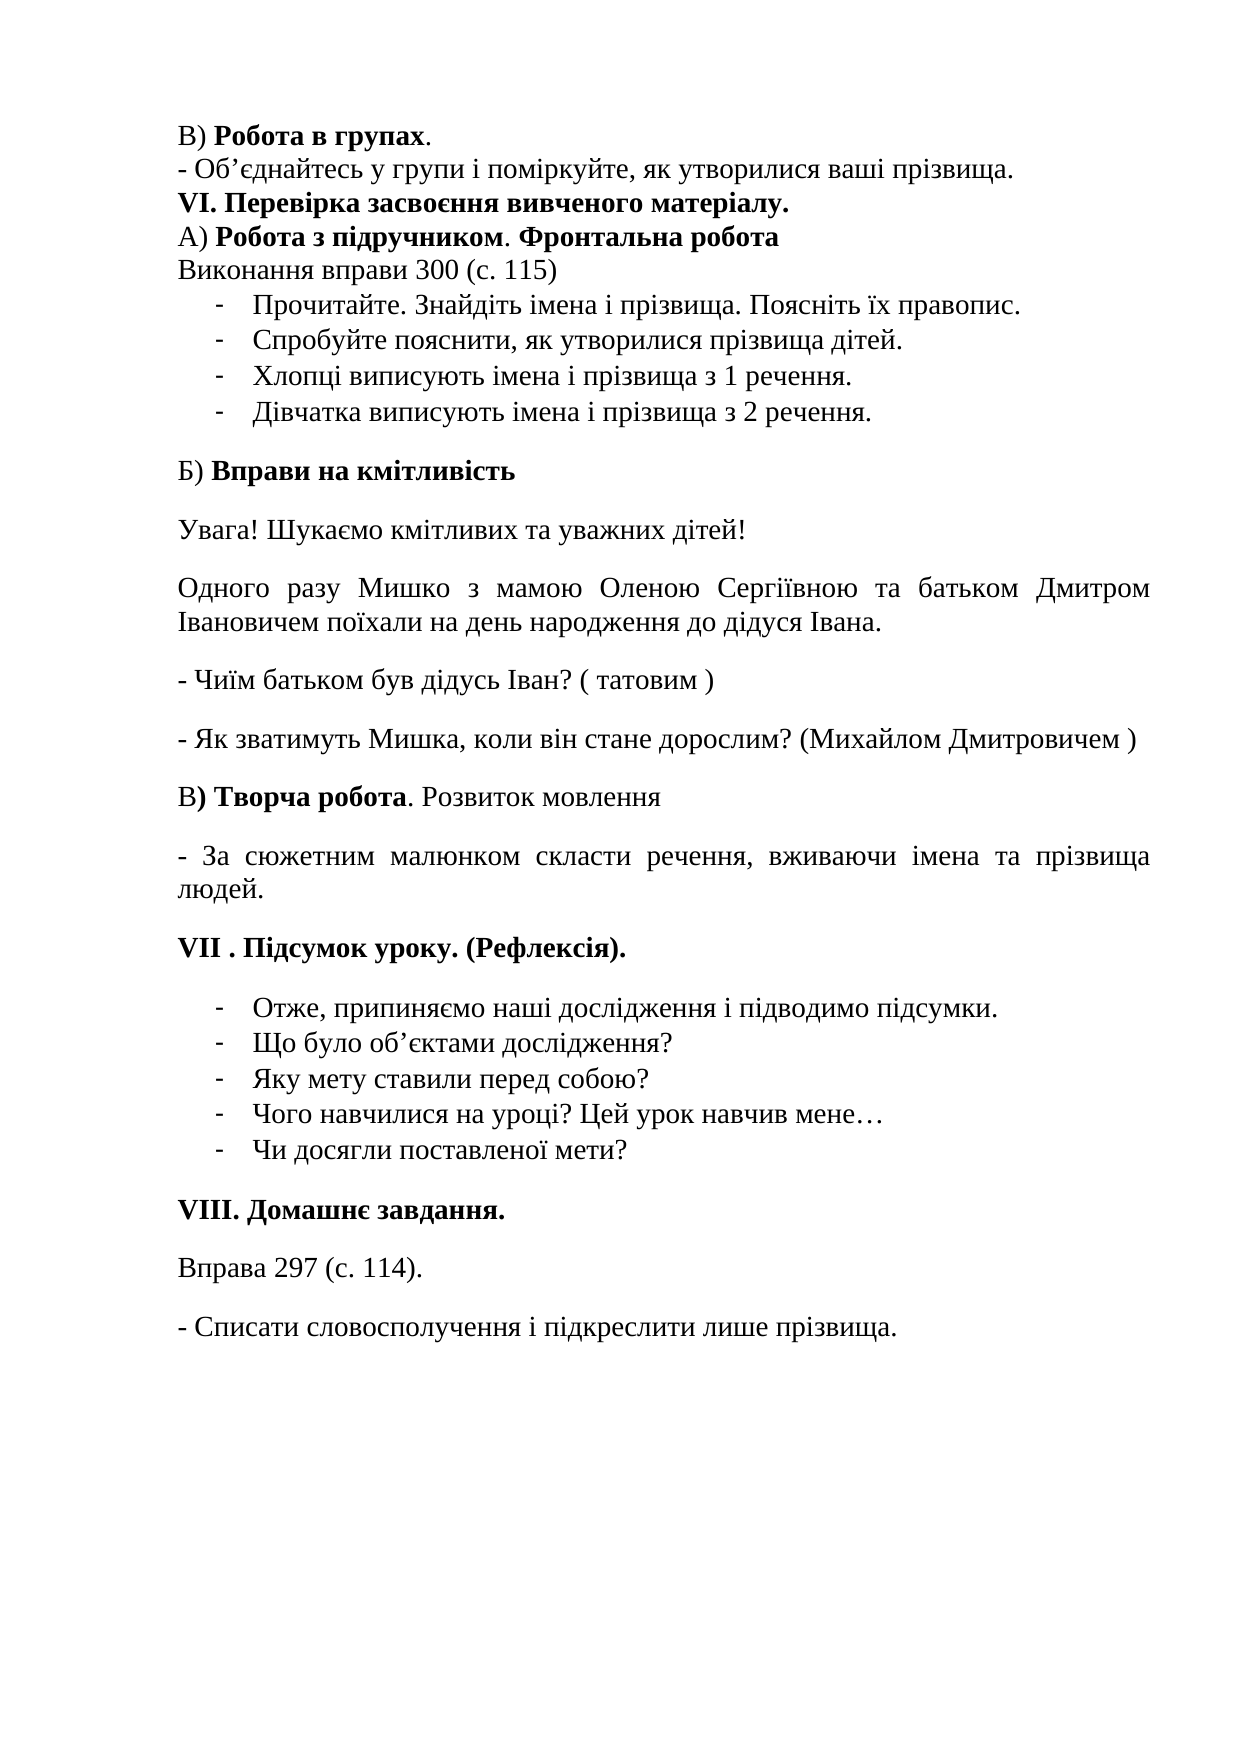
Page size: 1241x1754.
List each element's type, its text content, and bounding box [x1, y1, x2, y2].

text Б) Вправи на кмітливість [177, 453, 1152, 487]
text VII . Підсумок уроку. (Рефлексія). [177, 930, 1152, 964]
list Чого навчилися на уроці? Цей урок навчив мене… [215, 1096, 1152, 1131]
text Вправа 297 (с. 114). [177, 1250, 1152, 1284]
text Увага! Шукаємо кмітливих та уважних дітей! [177, 512, 1152, 545]
list Спробуйте пояснити, як утворилися прізвища дітей. [215, 321, 1152, 357]
list В) Робота в групах. [177, 118, 1152, 152]
text - Списати словосполучення і підкреслити лише прізвища. [177, 1309, 1152, 1342]
list VI. Перевірка засвоєння вивченого матеріалу. [177, 185, 1152, 219]
list Хлопці виписують імена і прізвища з 1 речення. [215, 357, 1152, 393]
list Що було об’єктами дослідження? [215, 1024, 1152, 1060]
text VIII. Домашнє завдання. [177, 1192, 1152, 1225]
text - Чиїм батьком був дідусь Іван? ( татовим ) [177, 662, 1152, 696]
list Яку мету ставили перед собою? [215, 1060, 1152, 1096]
text - За сюжетним малюнком скласти речення, вживаючи імена та прізвища людей. [177, 838, 1152, 905]
list Виконання вправи 300 (с. 115) [177, 252, 1152, 286]
text - Як зватимуть Мишка, коли він стане дорослим? (Михайлом Дмитровичем ) [177, 721, 1152, 754]
text Одного разу Мишко з мамою Оленою Сергіївною та батьком Дмитром Івановичем поїхали на день народження до дідуся Івана. [177, 570, 1152, 637]
list Отже, припиняємо наші дослідження і підводимо підсумки. [215, 989, 1152, 1024]
list Дівчатка виписують імена і прізвища з 2 речення. [215, 393, 1152, 428]
list Прочитайте. Знайдіть імена і прізвища. Поясніть їх правопис. [215, 286, 1152, 321]
list А) Робота з підручником. Фронтальна робота [177, 219, 1152, 252]
list Чи досягли поставленої мети? [215, 1131, 1152, 1167]
text В) Творча робота. Розвиток мовлення [177, 779, 1152, 813]
list - Об’єднайтесь у групи і поміркуйте, як утворилися ваші прізвища. [177, 152, 1152, 185]
